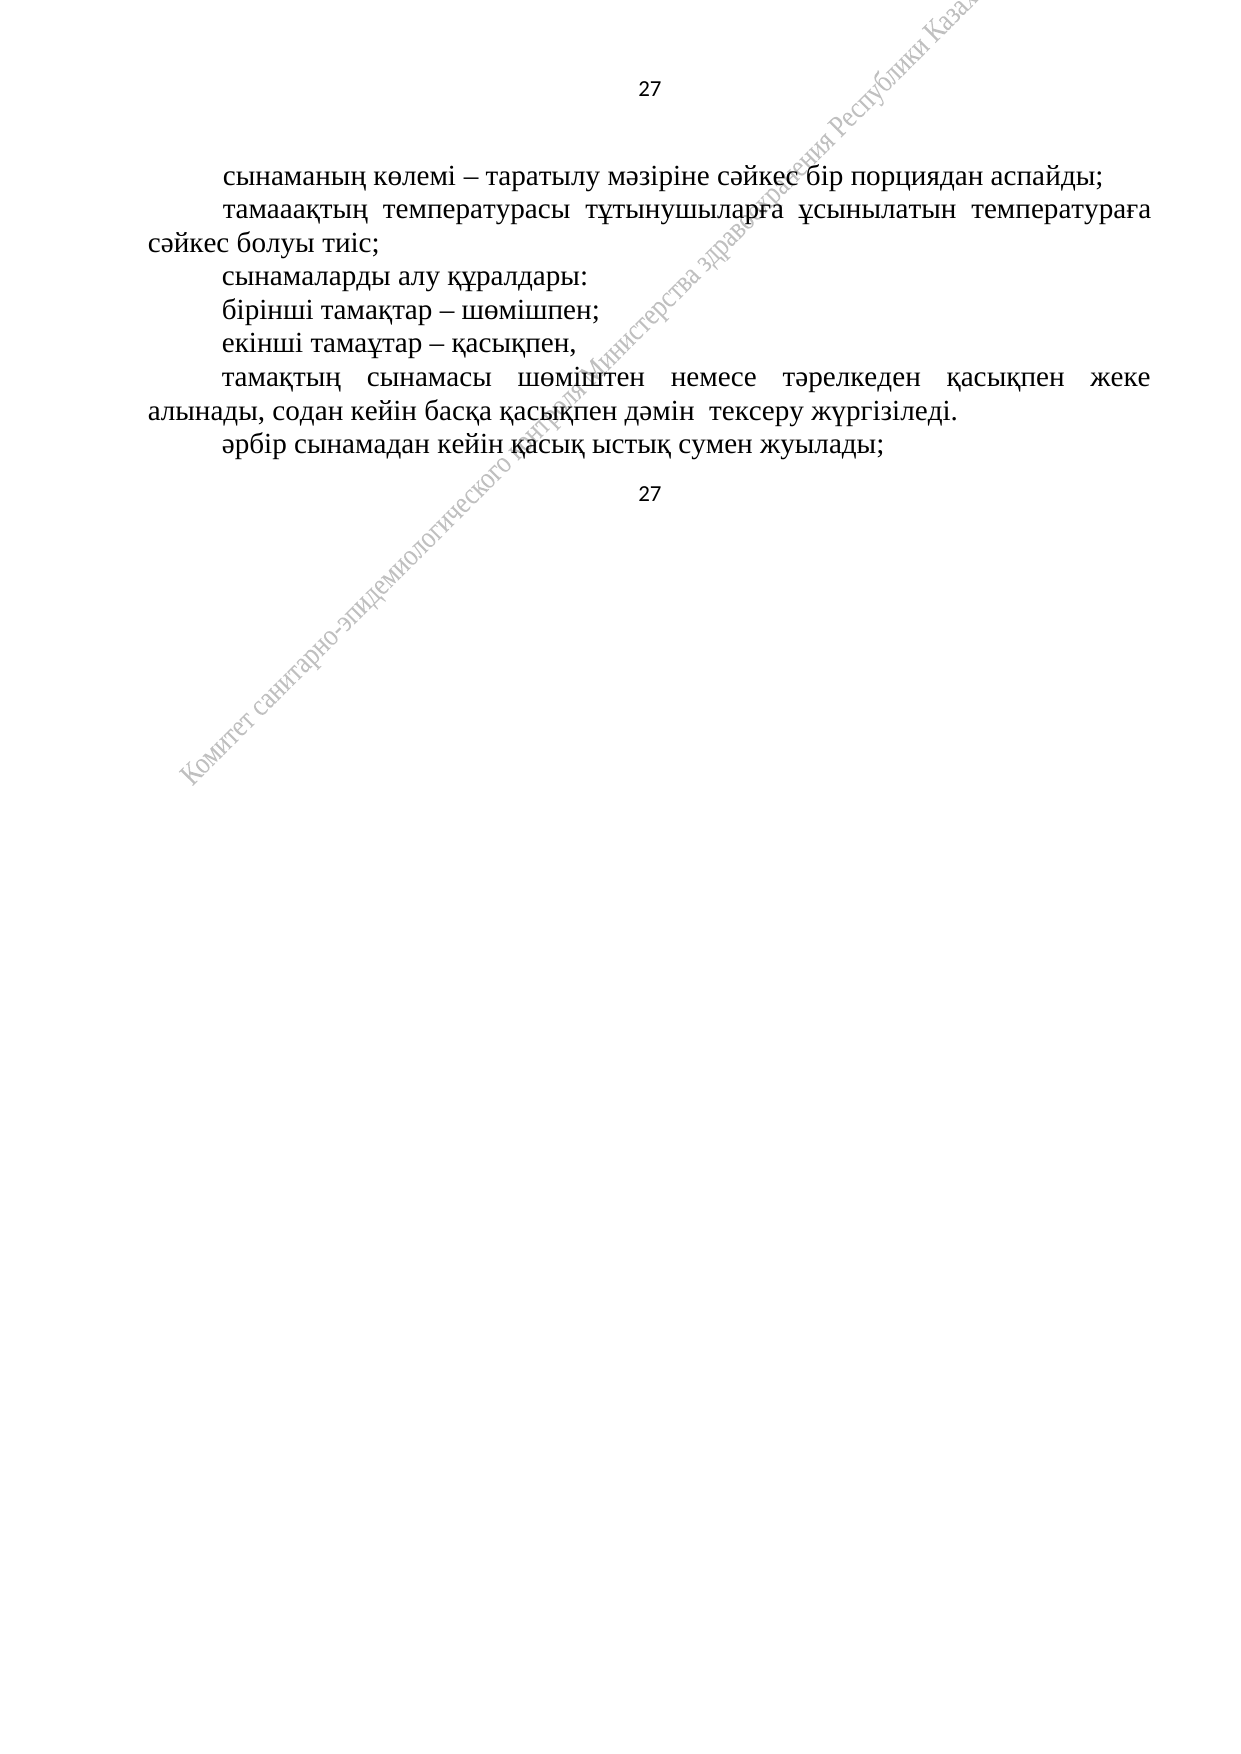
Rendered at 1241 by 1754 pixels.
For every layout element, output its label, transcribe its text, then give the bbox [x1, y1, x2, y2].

text әрбір сынамадан кейін қасық ыстық сумен жуылады; [148, 426, 1152, 460]
text сынамаларды алу құралдары: [148, 258, 1152, 292]
text екінші тамаұтар – қасықпен, [148, 326, 1152, 359]
text тамақтың сынамасы шөміштен немесе тәрелкеден қасықпен жеке алынады, содан кейін басқа қасықпен дәмін тексеру жүргізіледі. [148, 359, 1152, 426]
text тамааақтың температурасы тұтынушыларға ұсынылатын температураға сәйкес болуы тиіс; [148, 191, 1152, 258]
text сынаманың көлемі – таратылу мәзіріне сәйкес бір порциядан аспайды; [148, 158, 1152, 191]
text бірінші тамақтар – шөмішпен; [192, 292, 1152, 326]
